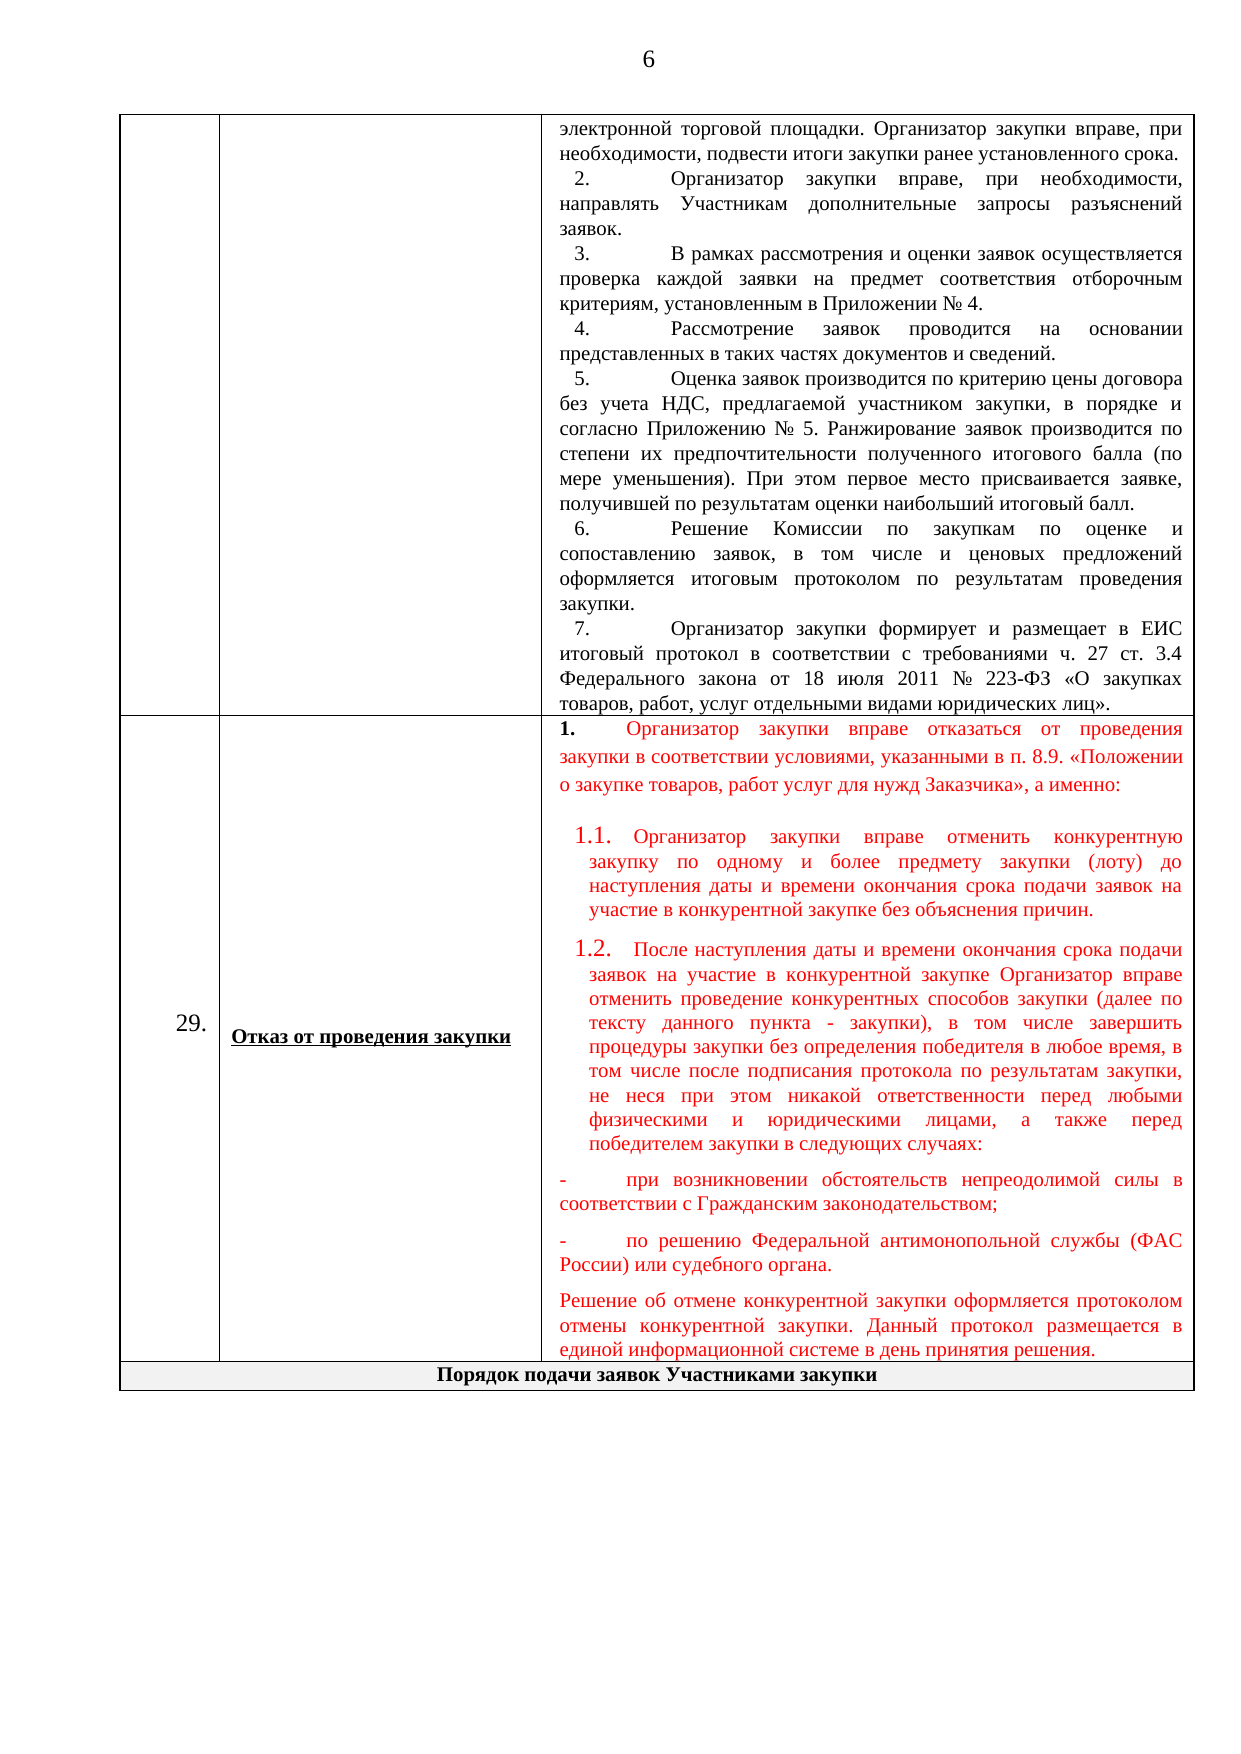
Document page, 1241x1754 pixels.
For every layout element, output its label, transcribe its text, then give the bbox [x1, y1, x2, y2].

table_cell [121, 115, 219, 715]
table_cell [220, 115, 541, 715]
table_cell Порядок подачи заявок Участниками закупки [121, 1362, 1193, 1390]
table_cell Организатор закупки вправе отказаться от проведения закупки в соответствии условиями, указанными в п. 8.9. «Положении о закупке товаров, работ услуг для нужд Заказчика», а именно: Организатор закупки вправе отменить конкурентную закупку по одному и более предмету закупки (лоту) до наступления даты и времени окончания срока подачи заявок на участие в конкурентной закупке без объяснения причин. После наступления даты и времени окончания срока подачи заявок на участие в конкурентной закупке Организатор вправе отменить проведение конкурентных способов закупки (далее по тексту данного пункта - закупки), в том числе завершить процедуры закупки без определения победителя в любое время, в том числе после подписания протокола по результатам закупки, не неся при этом никакой ответственности перед любыми физическими и юридическими лицами, а также перед победителем закупки в следующих случаях: - при возникновении обстоятельств непреодолимой силы в соответствии с Гражданским законодательством; - по решению Федеральной антимонопольной службы (ФАС России) или судебного органа. Решение об отмене конкурентной закупки оформляется протоколом отмены конкурентной закупки. Данный протокол размещается в единой информационной системе в день принятия решения. [542, 716, 1193, 1361]
table_cell [121, 716, 219, 1361]
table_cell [542, 115, 1193, 715]
table_cell Отказ от проведения закупки [220, 716, 541, 1361]
